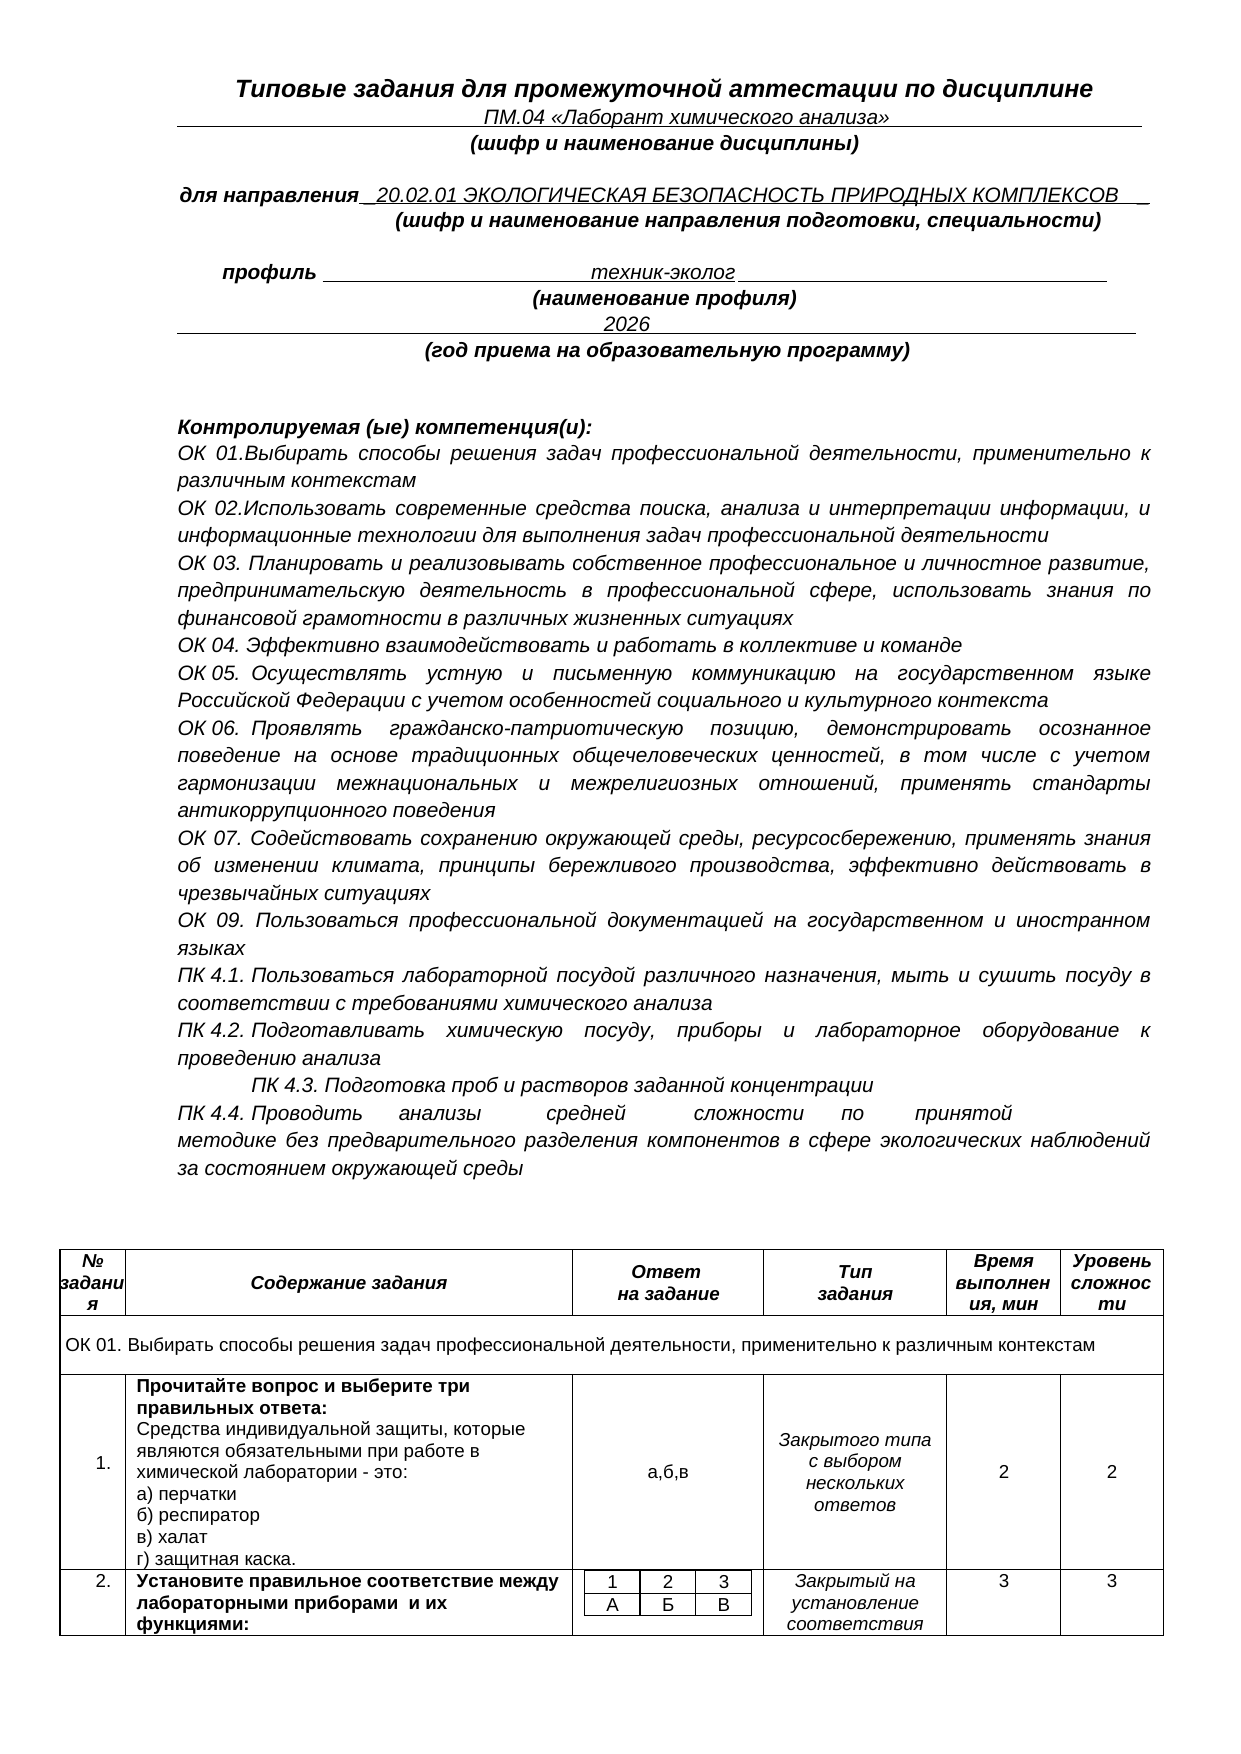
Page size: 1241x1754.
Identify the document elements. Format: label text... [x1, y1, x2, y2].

table_header Время выполнения, мин [947, 1250, 1060, 1315]
text (шифр и наименование направления подготовки, специальности) [177, 208, 1152, 232]
text профиль техник-эколог [177, 260, 1152, 284]
table_cell [61, 1570, 125, 1635]
table_cell 3 [947, 1570, 1060, 1635]
text (наименование профиля) [177, 286, 1152, 310]
text Типовые задания для промежуточной аттестации по дисциплине [177, 74, 1152, 103]
table_header Уровень сложности [1061, 1250, 1163, 1315]
text ОК 01.Выбирать способы решения задач профессиональной деятельности, применительно к различным контекстам ОК 02.Использовать современные средства поиска, анализа и интерпретации информации, и информационные технологии для выполнения задач профессиональной деятельности ОК 03. Планировать и реализовывать собственное профессиональное и личностное развитие, предпринимательскую деятельность в профессиональной сфере, использовать знания по финансовой грамотности в различных жизненных ситуациях [177, 441, 1152, 630]
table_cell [764, 1570, 946, 1635]
table_header Содержание задания [126, 1250, 572, 1315]
table_cell 2 [1061, 1375, 1163, 1569]
text (шифр и наименование дисциплины) [177, 131, 1152, 155]
text ОК 05. Осуществлять устную и письменную коммуникацию на государственном языке Российской Федерации с учетом особенностей социального и культурного контекста [177, 661, 1152, 712]
table_header Тип задания [764, 1250, 946, 1315]
text 2026 [177, 312, 1152, 336]
text ПК 4.4. Проводить анализы средней сложности по принятой методике без предварительного разделения компонентов в сфере экологических наблюдений за состоянием окружающей среды [177, 1101, 1152, 1207]
text для направления _20.02.01 ЭКОЛОГИЧЕСКАЯ БЕЗОПАСНОСТЬ ПРИРОДНЫХ КОМПЛЕКСОВ _ [177, 182, 1152, 206]
table_cell а,б,в [573, 1375, 763, 1569]
table_cell ОК 01. Выбирать способы решения задач профессиональной деятельности, применительно к различным контекстам [61, 1316, 1163, 1374]
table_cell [126, 1570, 572, 1635]
text ПК 4.1. Пользоваться лабораторной посудой различного назначения, мыть и сушить посуду в соответствии с требованиями химического анализа [177, 963, 1152, 1015]
text ПМ.04 «Лаборант химического анализа» [177, 105, 1152, 129]
text Контролируемая (ые) компетенция(и): [177, 415, 1152, 439]
table_cell 2 [947, 1375, 1060, 1569]
text ОК 06. Проявлять гражданско-патриотическую позицию, демонстрировать осознанное поведение на основе традиционных общечеловеческих ценностей, в том числе с учетом гармонизации межнациональных и межрелигиозных отношений, применять стандарты антикоррупционного поведения [177, 716, 1152, 822]
table_cell [573, 1570, 763, 1635]
table_header Ответ на задание [573, 1250, 763, 1315]
text ОК 07. Содействовать сохранению окружающей среды, ресурсосбережению, применять знания об изменении климата, принципы бережливого производства, эффективно действовать в чрезвычайных ситуациях [177, 826, 1152, 905]
text ОК 09. Пользоваться профессиональной документацией на государственном и иностранном языках [177, 908, 1152, 960]
table_cell Закрытого типа с выбором нескольких ответов [764, 1375, 946, 1569]
text ОК 04. Эффективно взаимодействовать и работать в коллективе и команде [177, 633, 1152, 657]
table_header № задания [61, 1250, 125, 1315]
table_cell Прочитайте вопрос и выберите три правильных ответа: Средства индивидуальной защиты, которые являются обязательными при работе в химической лаборатории - это: а) перчатки б) респиратор в) халат г) защитная каска. [126, 1375, 572, 1569]
text (год приема на образовательную программу) [177, 337, 1152, 361]
text ПК 4.2. Подготавливать химическую посуду, приборы и лабораторное оборудование к проведению анализа ПК 4.3. Подготовка проб и растворов заданной концентрации [177, 1018, 1152, 1097]
table_cell 3 [1061, 1570, 1163, 1635]
table_cell [61, 1375, 125, 1569]
